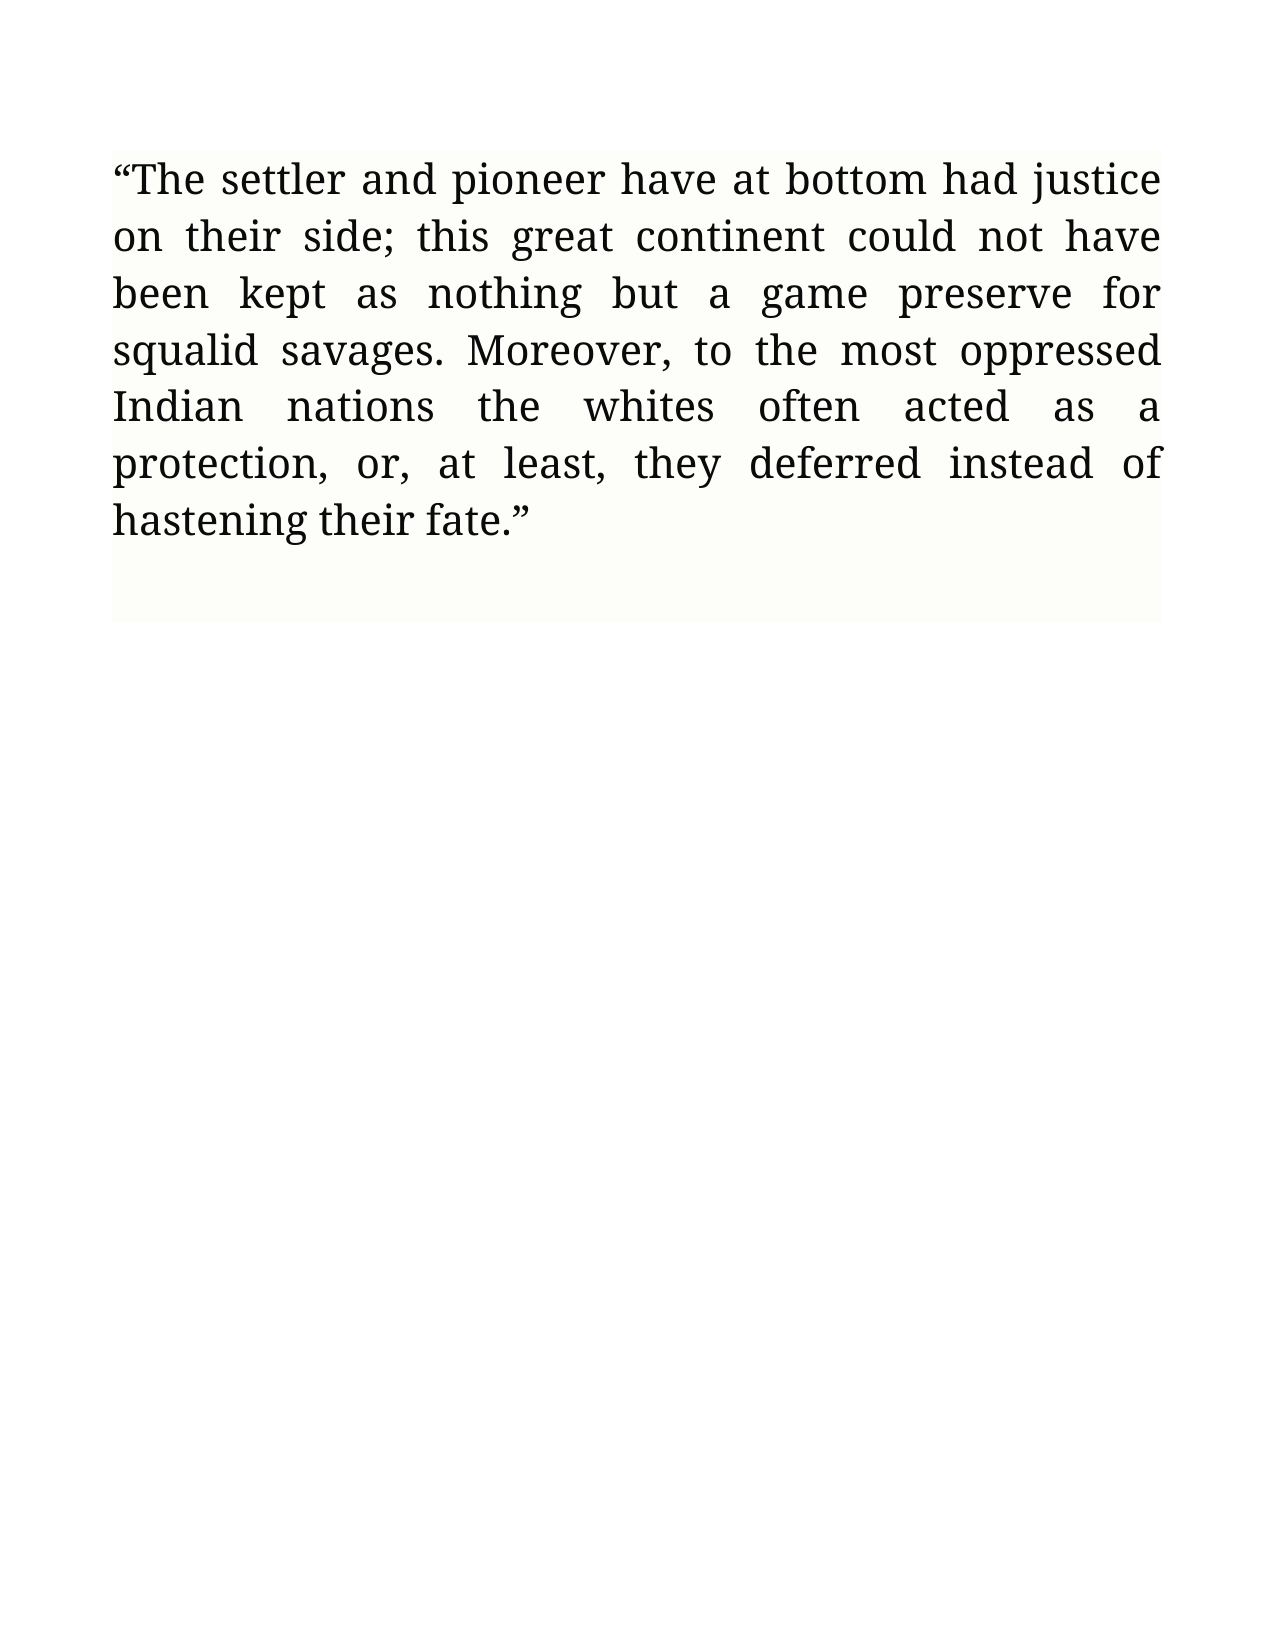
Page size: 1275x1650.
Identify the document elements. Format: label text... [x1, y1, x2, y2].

text “The settler and pioneer have at bottom had justice on their side; this great continent could not have been kept as nothing but a game preserve for squalid savages. Moreover, to the most oppressed Indian nations the whites often acted as a protection, or, at least, they deferred instead of hastening their fate.” [112, 150, 1162, 547]
